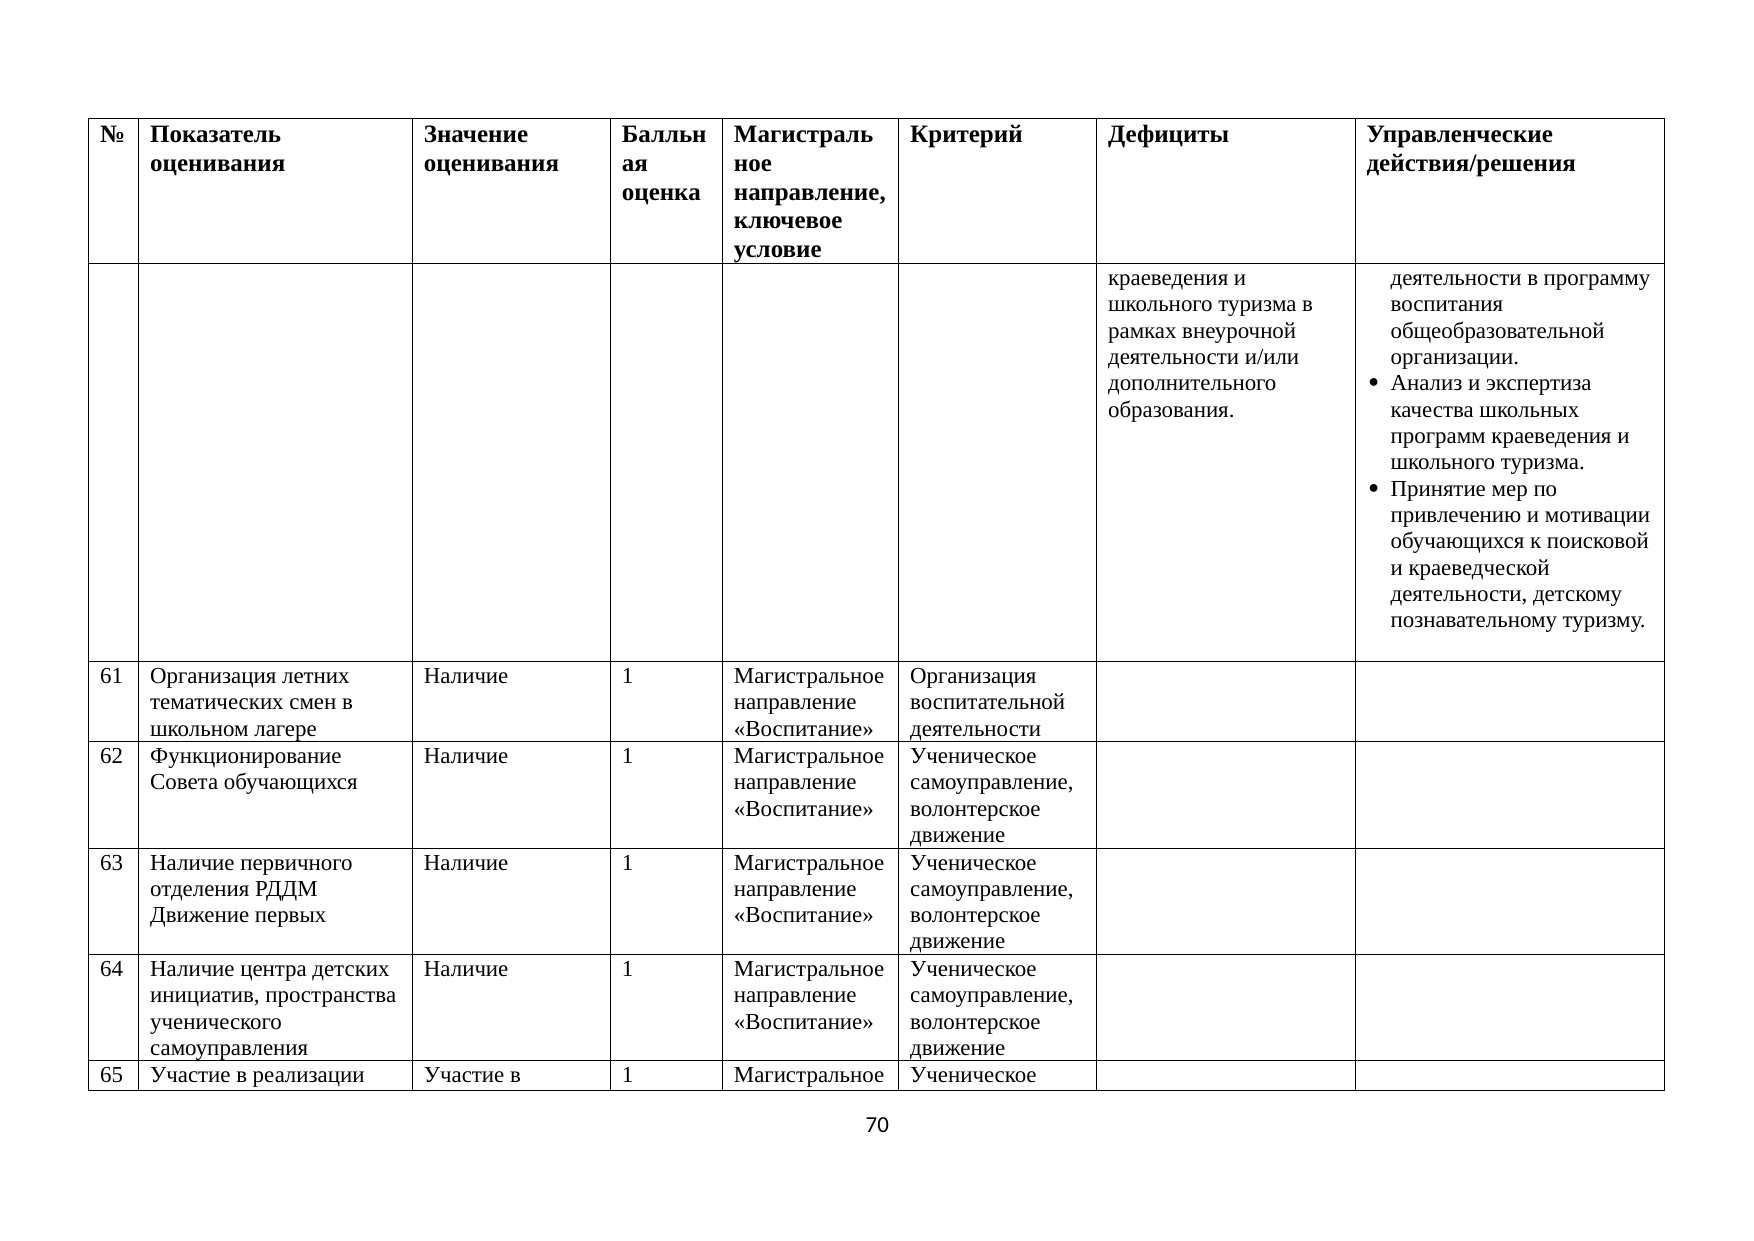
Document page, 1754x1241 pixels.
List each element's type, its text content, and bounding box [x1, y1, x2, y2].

table_cell 64 [89, 955, 138, 1060]
table_cell Магистральное направление «Воспитание» [723, 1061, 898, 1089]
table_header Критерий [899, 119, 1096, 263]
table_header Управленческие действия/решения [1356, 119, 1664, 263]
table_header Показатель оценивания [139, 119, 412, 263]
table_cell Участие в проекте [413, 1061, 610, 1089]
table_cell [1097, 662, 1355, 741]
table_cell [1097, 955, 1355, 1060]
table_cell 1 [611, 662, 722, 741]
table_cell [1356, 955, 1664, 1060]
table_header Дефициты [1097, 119, 1355, 263]
table_cell Наличие [413, 849, 610, 954]
table_cell [1097, 1061, 1355, 1089]
table_cell Магистральное направление «Воспитание» [723, 955, 898, 1060]
table_cell [1097, 742, 1355, 847]
table_header Магистральное направление, ключевое условие [723, 119, 898, 263]
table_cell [899, 1061, 1096, 1089]
table_cell 63 [89, 849, 138, 954]
table_cell Наличие центра детских инициатив, пространства ученического самоуправления [139, 955, 412, 1060]
table_cell [1097, 849, 1355, 954]
table_cell Магистральное направление «Воспитание» [723, 742, 898, 847]
table_cell [1356, 742, 1664, 847]
table_cell Организация воспитательной деятельности [899, 662, 1096, 741]
table_cell Наличие [413, 662, 610, 741]
table_header Балльная оценка [611, 119, 722, 263]
table_cell Магистральное направление «Воспитание» [723, 662, 898, 741]
table_cell Ученическое самоуправление, волонтерское движение [899, 742, 1096, 847]
table_cell [1356, 1061, 1664, 1089]
table_cell Ученическое самоуправление, волонтерское движение [899, 955, 1096, 1060]
table_cell 1 [611, 742, 722, 847]
table_cell [1356, 662, 1664, 741]
table_cell Ученическое самоуправление, волонтерское движение [899, 849, 1096, 954]
table_cell 62 [89, 742, 138, 847]
table_cell 65 [89, 1061, 138, 1089]
table_cell Наличие первичного отделения РДДМ Движение первых [139, 849, 412, 954]
table_cell 61 [89, 662, 138, 741]
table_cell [1356, 264, 1664, 661]
table_cell Наличие [413, 742, 610, 847]
table_cell 1 [611, 955, 722, 1060]
table_cell Функционирование Совета обучающихся [139, 742, 412, 847]
table_cell 1 [611, 1061, 722, 1089]
table_cell Наличие [413, 955, 610, 1060]
table_header Значение оценивания [413, 119, 610, 263]
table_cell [139, 1061, 412, 1089]
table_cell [1097, 264, 1355, 661]
table_header № [89, 119, 138, 263]
table_cell 1 [611, 849, 722, 954]
table_cell Магистральное направление «Воспитание» [723, 849, 898, 954]
table_cell [1356, 849, 1664, 954]
table_cell Организация летних тематических смен в школьном лагере [139, 662, 412, 741]
